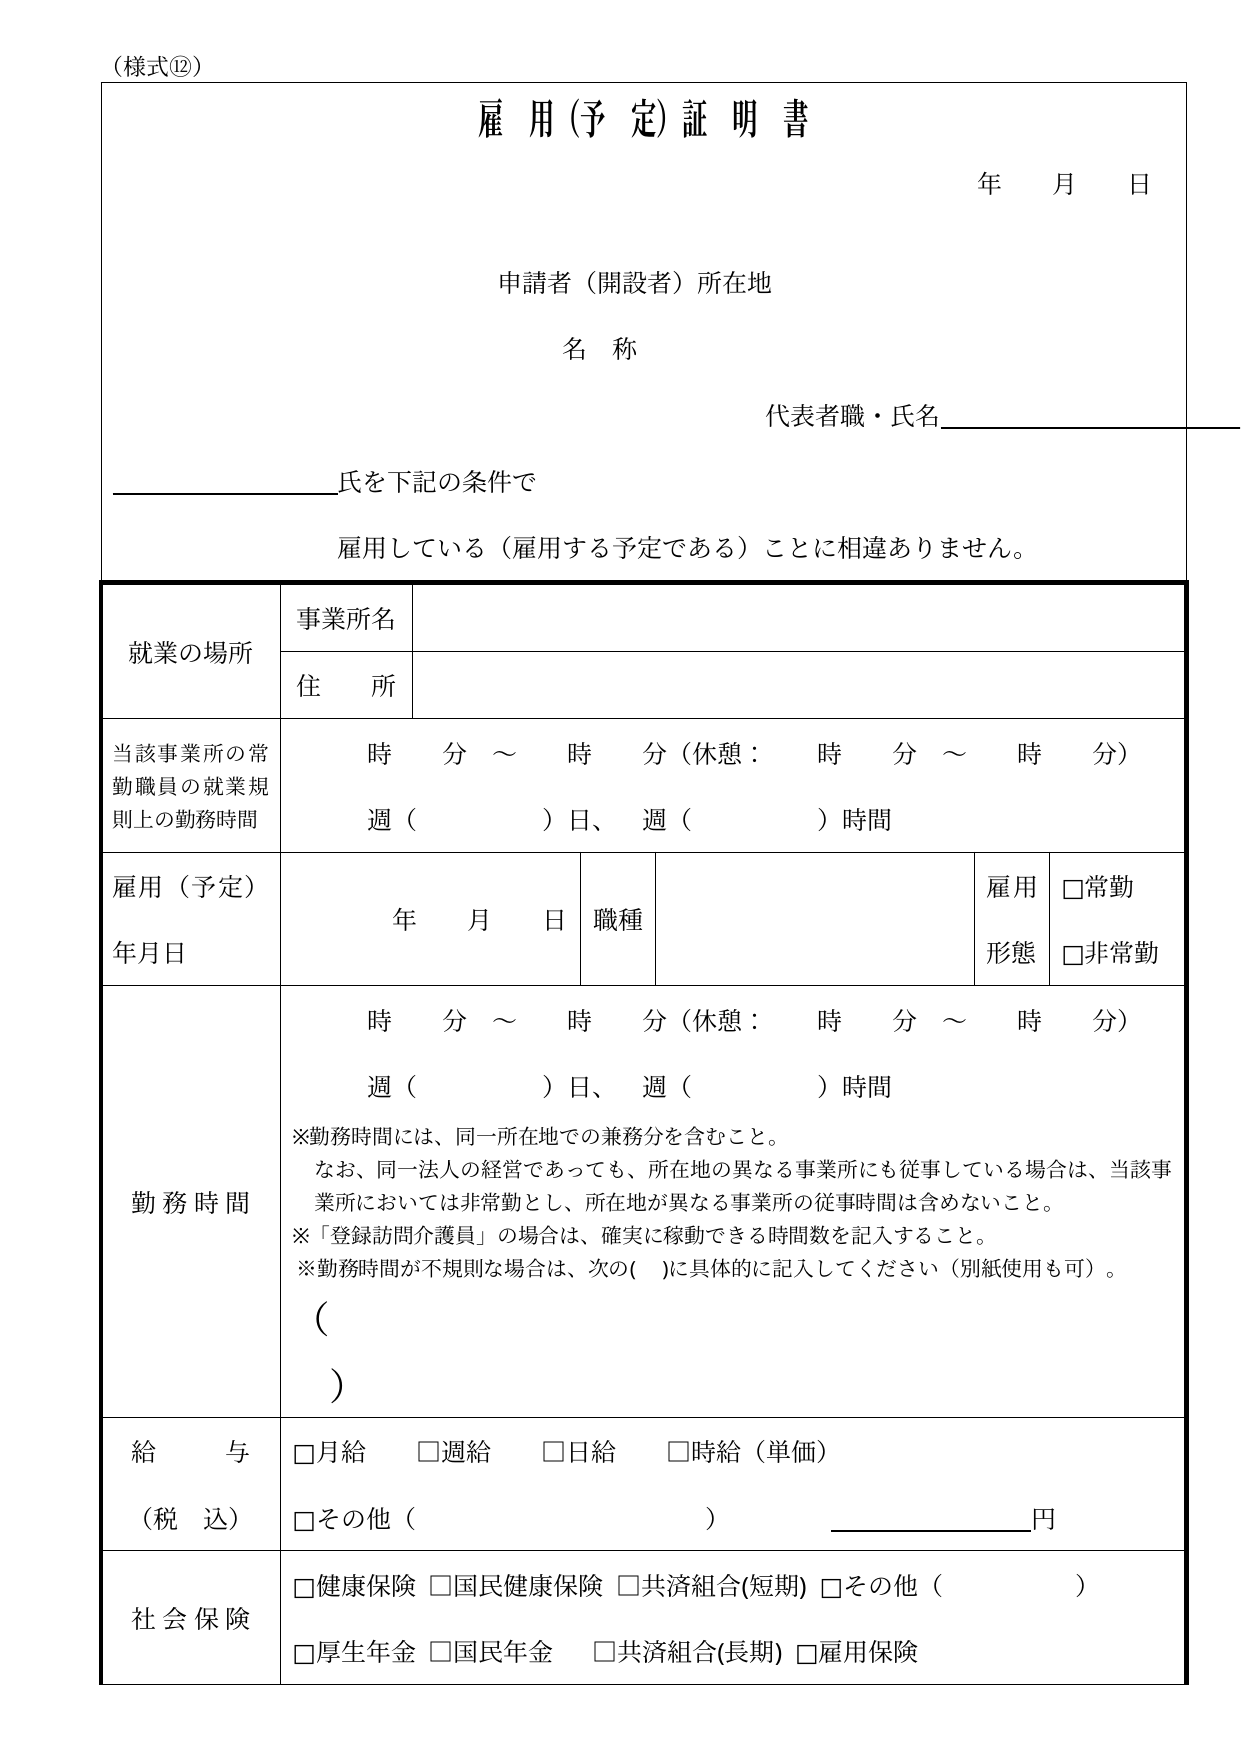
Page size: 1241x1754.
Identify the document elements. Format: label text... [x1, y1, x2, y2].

table_cell 給 与 （税 込） [103, 1418, 280, 1550]
table_cell [656, 853, 974, 985]
table_cell 時 分 ～ 時 分（休憩： 時 分 ～ 時 分） 週（ ）日、 週（ ）時間 ※勤務時間には、同一所在地での兼務分を含むこと。 なお、同一法人の経営であっても、所在地の異なる事業所にも従事している場合は、当該事業所においては非常勤とし、所在地が異なる事業所の従事時間は含めないこと。 ※「登録訪問介護員」の場合は、確実に稼動できる時間数を記入すること。 ※勤務時間が不規則な場合は、次の( )に具体的に記入してください（別紙使用も可）。 （ ） [281, 986, 1184, 1417]
table_cell □健康保険 □国民健康保険 □共済組合(短期) □その他（ ） □厚生年金 □国民年金 □共済組合(長期) □雇用保険 [281, 1551, 1184, 1684]
table_cell 事業所名 [281, 585, 412, 651]
table_cell [413, 585, 1184, 651]
table_cell 就業の場所 [103, 585, 280, 718]
table_cell 雇用（予定）年月日 [103, 853, 280, 985]
table_cell 社 会 保 険 [103, 1551, 280, 1684]
table_header 雇 用（予 定）証 明 書 年 月 日 申請者（開設者）所在地 名 称 代表者職・氏名 氏を下記の条件で 雇用している（雇用する予定である）ことに相違ありません。 [102, 83, 1186, 580]
table_cell 当該事業所の常勤職員の就業規則上の勤務時間 [103, 719, 280, 852]
table_cell □月給 □週給 □日給 □時給（単価） □その他（ ） 円 [281, 1418, 1184, 1550]
table_cell 住 所 [281, 652, 412, 718]
table_cell 職種 [581, 853, 655, 985]
table_cell 勤 務 時 間 [103, 986, 280, 1417]
table_cell [413, 652, 1184, 718]
table_cell 雇用形態 [975, 853, 1049, 985]
table_cell 年 月 日 [281, 853, 580, 985]
table_cell 時 分 ～ 時 分（休憩： 時 分 ～ 時 分） 週（ ）日、 週（ ）時間 [281, 719, 1184, 852]
table_cell □常勤 □非常勤 [1050, 853, 1184, 985]
text （様式⑫） [100, 49, 1163, 82]
